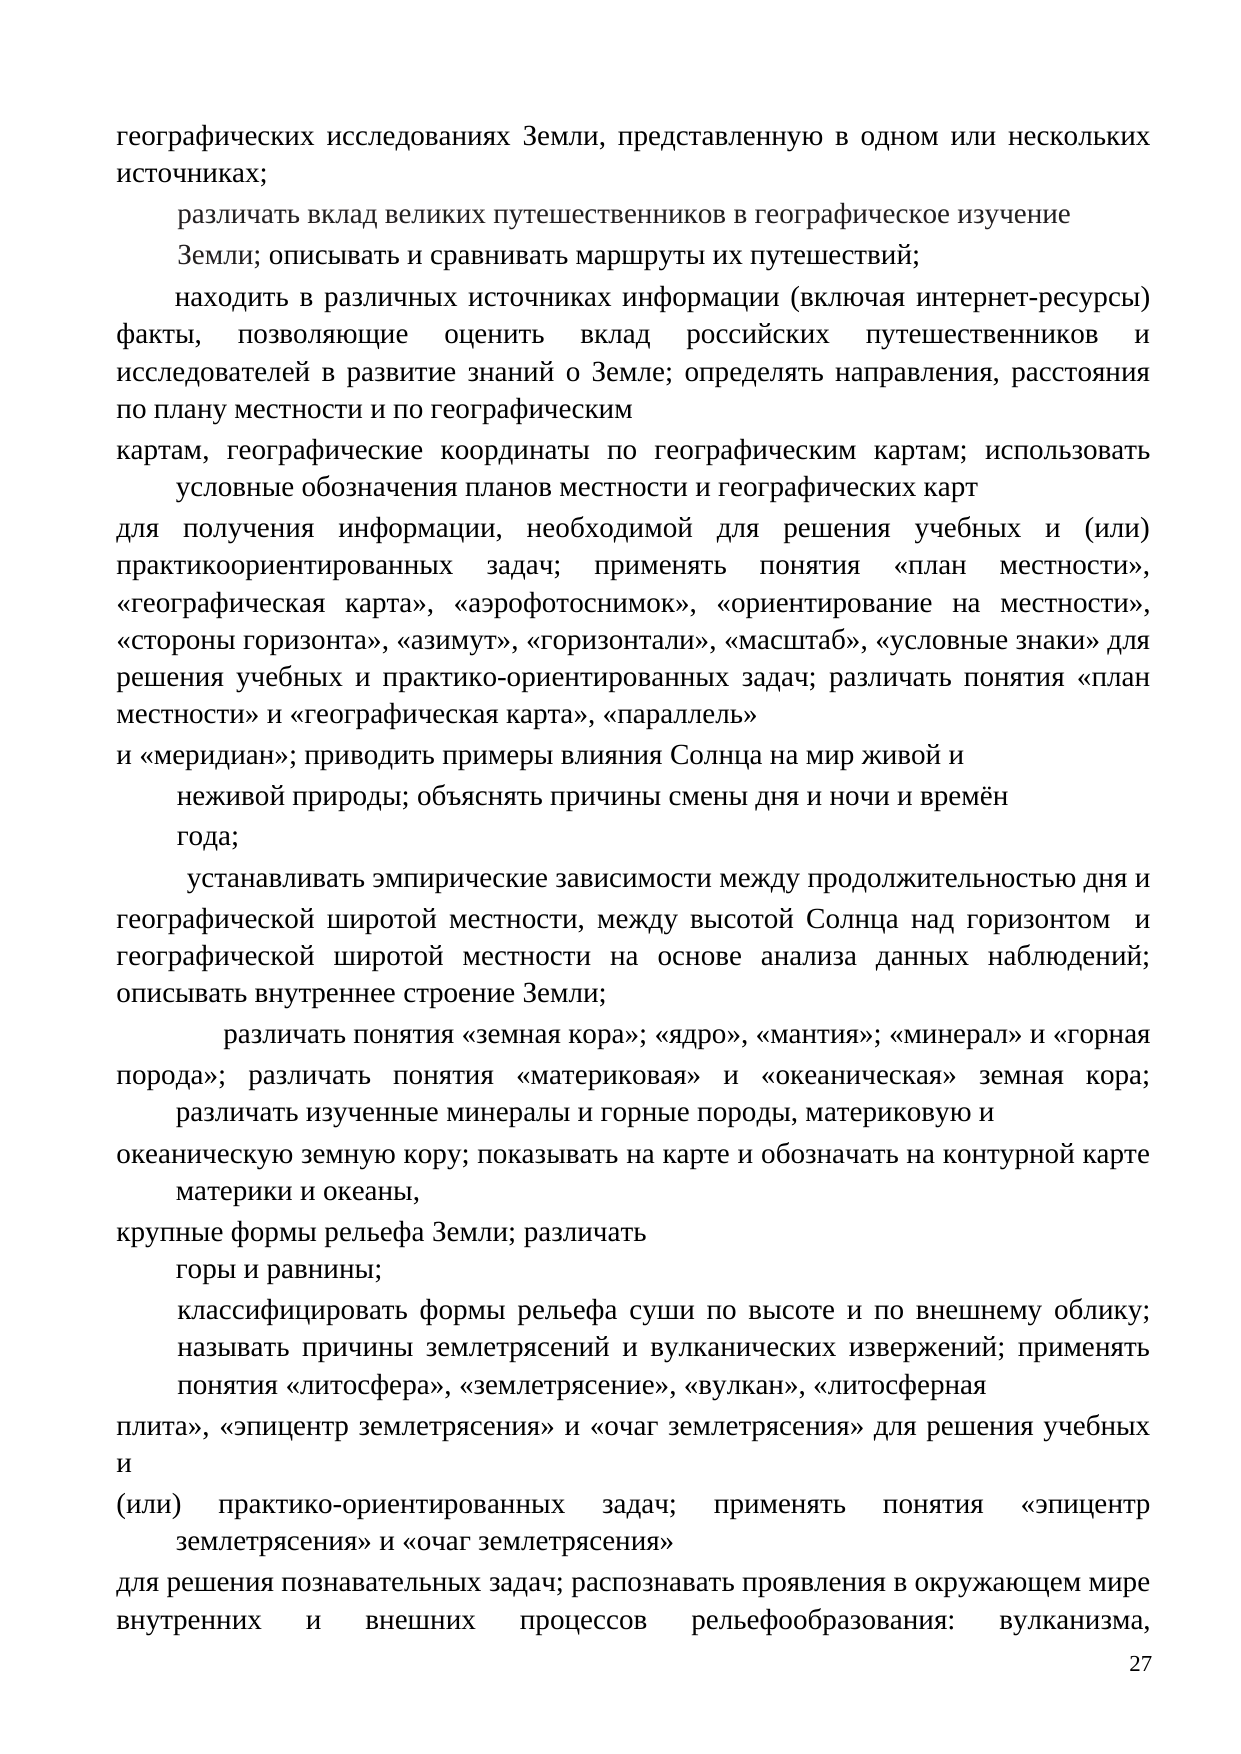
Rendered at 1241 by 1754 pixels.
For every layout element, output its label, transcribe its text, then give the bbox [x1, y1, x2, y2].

text океаническую земную кору; показывать на карте и обозначать на контурной карте материки и океаны, [116, 1136, 1151, 1206]
text порода»; различать понятия «материковая» и «океаническая» земная кора; различать изученные минералы и горные породы, материковую и [116, 1057, 1151, 1128]
text (или) практико-ориентированных задач; применять понятия «эпицентр землетрясения» и «очаг землетрясения» [116, 1486, 1151, 1557]
text географической широтой местности, между высотой Солнца над горизонтом и географической широтой местности на основе анализа данных наблюдений; описывать внутреннее строение Земли; [116, 901, 1151, 1009]
text картам, географические координаты по географическим картам; использовать условные обозначения планов местности и географических карт [116, 432, 1151, 503]
text различать понятия «земная кора»; «ядро», «мантия»; «минерал» и «горная [118, 1016, 1151, 1050]
text крупные формы рельефа Земли; различать горы и равнины; [116, 1214, 647, 1285]
text и «меридиан»; приводить примеры влияния Солнца на мир живой и неживой природы; объяснять причины смены дня и ночи и времён года; [116, 737, 1077, 852]
text различать вклад великих путешественников в географическое изучение Земли; описывать и сравнивать маршруты их путешествий; [177, 196, 1160, 271]
text для получения информации, необходимой для решения учебных и (или) практикоориентированных задач; применять понятия «план местности», «географическая карта», «аэрофотоснимок», «ориентирование на местности», «стороны горизонта», «азимут», «горизонтали», «масштаб», «условные знаки» для решения учебных и практико-ориентированных задач; различать понятия «план местности» и «географическая карта», «параллель» [116, 510, 1151, 730]
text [116, 1564, 1151, 1635]
text географических исследованиях Земли, представленную в одном или нескольких источниках; [116, 118, 1151, 188]
text устанавливать эмпирические зависимости между продолжительностью дня и [118, 860, 1151, 893]
text находить в различных источниках информации (включая интернет-ресурсы) факты, позволяющие оценить вклад российских путешественников и исследователей в развитие знаний о Земле; определять направления, расстояния по плану местности и по географическим [116, 279, 1151, 424]
text плита», «эпицентр землетрясения» и «очаг землетрясения» для решения учебных и [116, 1408, 1151, 1479]
text классифицировать формы рельефа суши по высоте и по внешнему облику; называть причины землетрясений и вулканических извержений; применять понятия «литосфера», «землетрясение», «вулкан», «литосферная [177, 1292, 1151, 1400]
